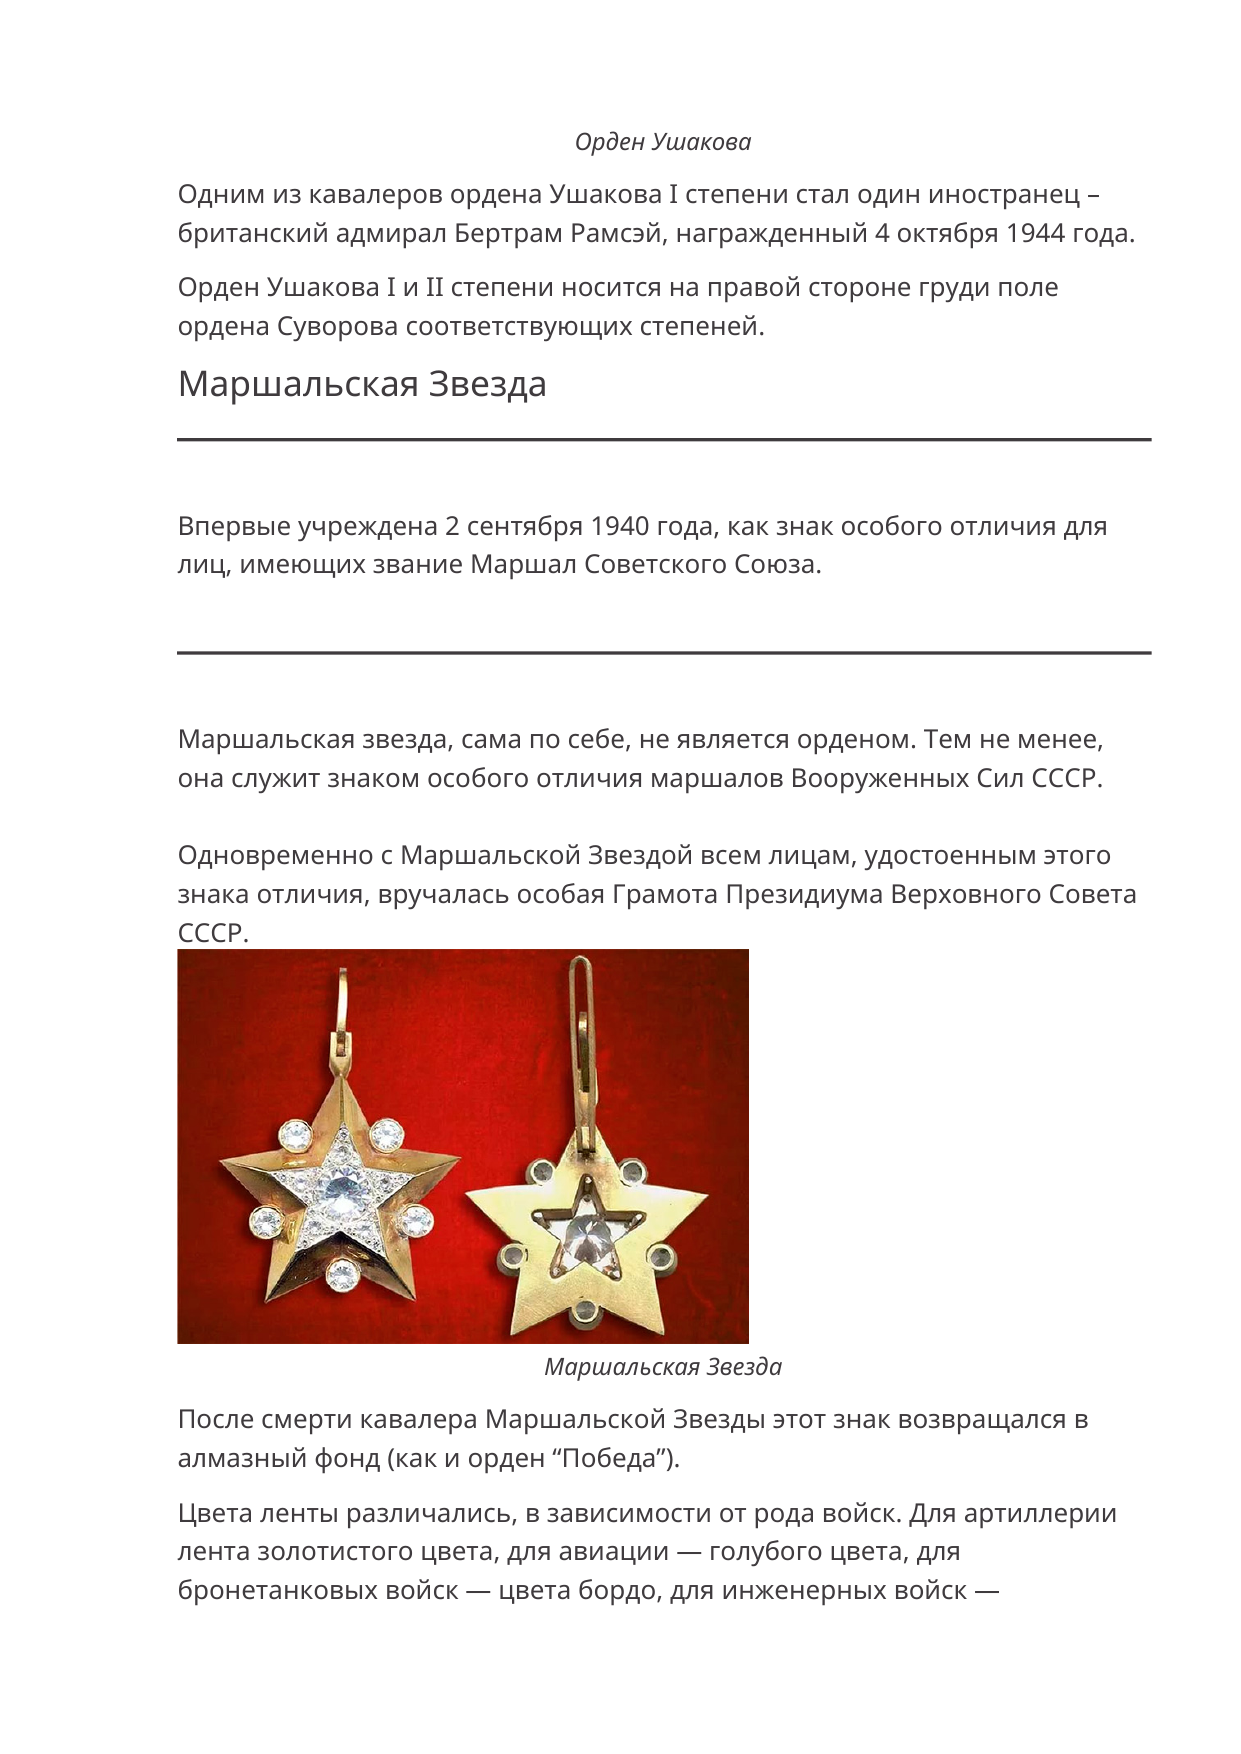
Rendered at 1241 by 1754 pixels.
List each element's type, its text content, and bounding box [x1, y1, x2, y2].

text Орден Ушакова [177, 118, 1152, 157]
text Одним из кавалеров ордена Ушакова I степени стал один иностранец – британский адмирал Бертрам Рамсэй, награжденный 4 октября 1944 года. [177, 172, 1152, 250]
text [177, 1491, 1152, 1607]
text Маршальская звезда, сама по себе, не является орденом. Тем не менее, она служит знаком особого отличия маршалов Вооруженных Сил СССР. Одновременно с Маршальской Звездой всем лицам, удостоенным этого знака отличия, вручалась особая Грамота Президиума Верховного Совета СССР. [177, 717, 1152, 950]
text Орден Ушакова I и II степени носится на правой стороне груди поле ордена Суворова соответствующих степеней. [177, 266, 1152, 343]
text После смерти кавалера Маршальской Звезды этот знак возвращался в алмазный фонд (как и орден “Победа”). [177, 1398, 1152, 1475]
text Маршальская Звезда [177, 1343, 1152, 1382]
picture [177, 949, 749, 1344]
text Впервые учреждена 2 сентября 1940 года, как знак особого отличия для лиц, имеющих звание Маршал Советского Союза. [177, 504, 1152, 620]
text Маршальская Звезда [177, 359, 1152, 407]
